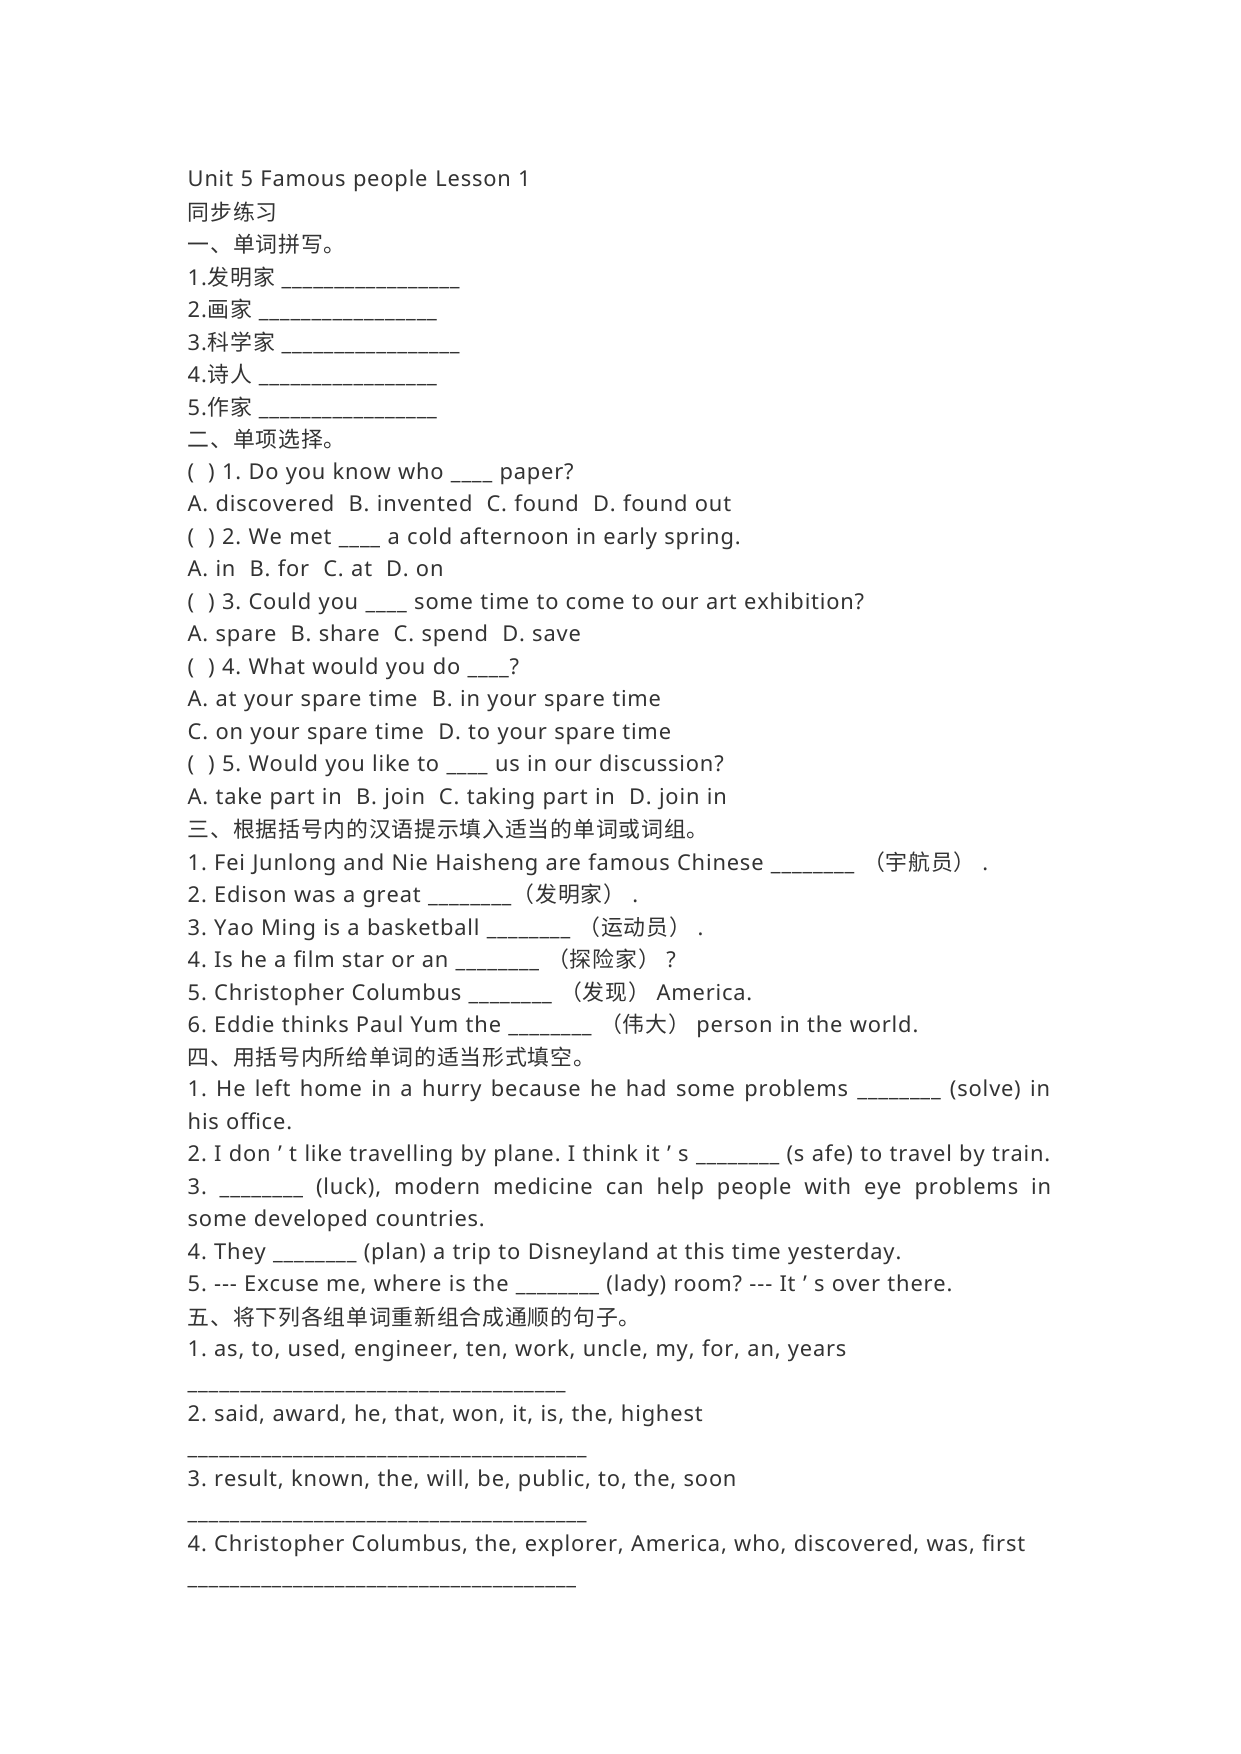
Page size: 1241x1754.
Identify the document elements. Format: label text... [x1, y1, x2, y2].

text A. in B. for C. at D. on [187, 552, 1053, 584]
text 二、单项选择。 [187, 422, 1053, 454]
text 5.作家 _________________ [187, 389, 1053, 422]
text ______________________________________ [187, 1494, 1053, 1527]
text A. take part in B. join C. taking part in D. join in [187, 779, 1053, 812]
text 同步练习 [187, 194, 1053, 227]
text 6. Eddie thinks Paul Yum the ________ （伟大） person in the world. [187, 1007, 1053, 1039]
text ( ) 3. Could you ____ some time to come to our art exhibition? [187, 584, 1053, 617]
text 2. Edison was a great ________（发明家） . [187, 877, 1053, 909]
text A. spare B. share C. spend D. save [187, 617, 1053, 649]
text 5. Christopher Columbus ________ （发现） America. [187, 974, 1053, 1007]
text ( ) 5. Would you like to ____ us in our discussion? [187, 747, 1053, 779]
text C. on your spare time D. to your spare time [187, 714, 1053, 747]
text 1. as, to, used, engineer, ten, work, uncle, my, for, an, years [187, 1332, 1053, 1364]
text _____________________________________ [187, 1559, 1053, 1592]
text Unit 5 Famous people Lesson 1 [187, 162, 1053, 194]
text 1.发明家 _________________ [187, 259, 1053, 292]
text 3. Yao Ming is a basketball ________ （运动员） . [187, 909, 1053, 942]
text 一、单词拼写。 [187, 227, 1053, 259]
text A. at your spare time B. in your spare time [187, 682, 1053, 714]
text 四、用括号内所给单词的适当形式填空。 [187, 1039, 1053, 1072]
text 4.诗人 _________________ [187, 357, 1053, 389]
text 三、根据括号内的汉语提示填入适当的单词或词组。 [187, 812, 1053, 844]
text ______________________________________ [187, 1429, 1053, 1462]
text ( ) 1. Do you know who ____ paper? [187, 454, 1053, 487]
text 3. result, known, the, will, be, public, to, the, soon [187, 1462, 1053, 1494]
text ( ) 2. We met ____ a cold afternoon in early spring. [187, 519, 1053, 552]
text ____________________________________ [187, 1364, 1053, 1397]
text ( ) 4. What would you do ____? [187, 649, 1053, 682]
text 1. He left home in a hurry because he had some problems ________ (solve) in his office. [187, 1072, 1053, 1137]
text 2. I don ’ t like travelling by plane. I think it ’ s ________ (s afe) to travel by train. [187, 1137, 1053, 1169]
text 2.画家 _________________ [187, 292, 1053, 324]
text A. discovered B. invented C. found D. found out [187, 487, 1053, 519]
text 2. said, award, he, that, won, it, is, the, highest [187, 1397, 1053, 1429]
text 5. --- Excuse me, where is the ________ (lady) room? --- It ’ s over there. [187, 1267, 1053, 1299]
text 4. They ________ (plan) a trip to Disneyland at this time yesterday. [187, 1234, 1053, 1267]
text 3.科学家 _________________ [187, 324, 1053, 357]
text 3. ________ (luck), modern medicine can help people with eye problems in some developed countries. [187, 1169, 1053, 1234]
text 五、将下列各组单词重新组合成通顺的句子。 [187, 1299, 1053, 1332]
text 4. Christopher Columbus, the, explorer, America, who, discovered, was, first [187, 1527, 1053, 1559]
text 1. Fei Junlong and Nie Haisheng are famous Chinese ________ （宇航员） . [187, 844, 1053, 877]
text 4. Is he a film star or an ________ （探险家） ? [187, 942, 1053, 974]
